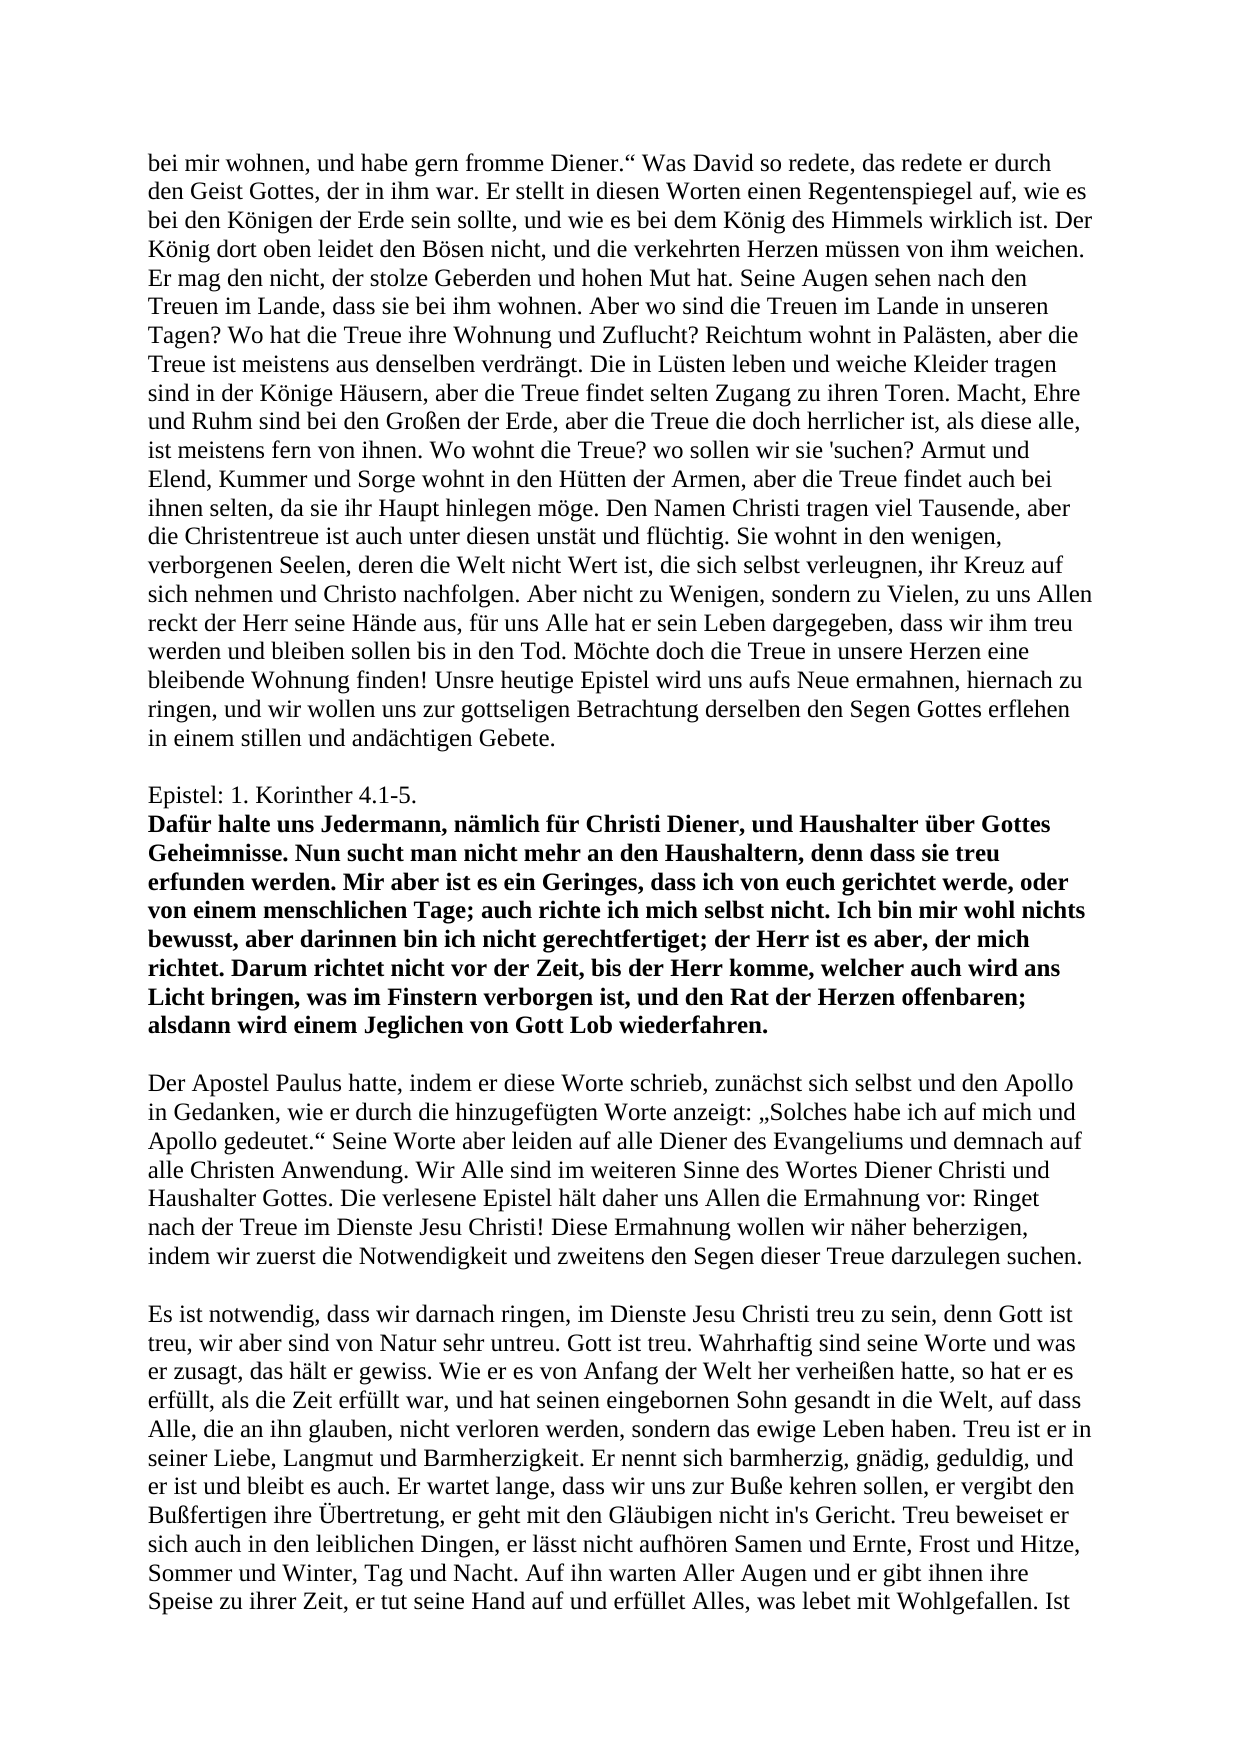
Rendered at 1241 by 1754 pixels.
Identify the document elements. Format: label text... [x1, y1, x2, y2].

text Der Apostel Paulus hatte, indem er diese Worte schrieb, zunächst sich selbst und den Apollo in Gedanken, wie er durch die hinzugefügten Worte anzeigt: „Solches habe ich auf mich und Apollo gedeutet.“ Seine Worte aber leiden auf alle Diener des Evangeliums und demnach auf alle Christen Anwendung. Wir Alle sind im weiteren Sinne des Wortes Diener Christi und Haushalter Gottes. Die verlesene Epistel hält daher uns Allen die Ermahnung vor: Ringet nach der Treue im Dienste Jesu Christi! Diese Ermahnung wollen wir näher beherzigen, indem wir zuerst die Notwendigkeit und zweitens den Segen dieser Treue darzulegen suchen. [148, 1068, 1093, 1270]
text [148, 1299, 1093, 1615]
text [148, 148, 1093, 751]
text Epistel: 1. Korinther 4.1-5. Dafür halte uns Jedermann, nämlich für Christi Diener, und Haushalter über Gottes Geheimnisse. Nun sucht man nicht mehr an den Haushaltern, denn dass sie treu erfunden werden. Mir aber ist es ein Geringes, dass ich von euch gerichtet werde, oder von einem menschlichen Tage; auch richte ich mich selbst nicht. Ich bin mir wohl nichts bewusst, aber darinnen bin ich nicht gerechtfertiget; der Herr ist es aber, der mich richtet. Darum richtet nicht vor der Zeit, bis der Herr komme, welcher auch wird ans Licht bringen, was im Finstern verborgen ist, und den Rat der Herzen offenbaren; alsdann wird einem Jeglichen von Gott Lob wiederfahren. [148, 781, 1093, 1039]
